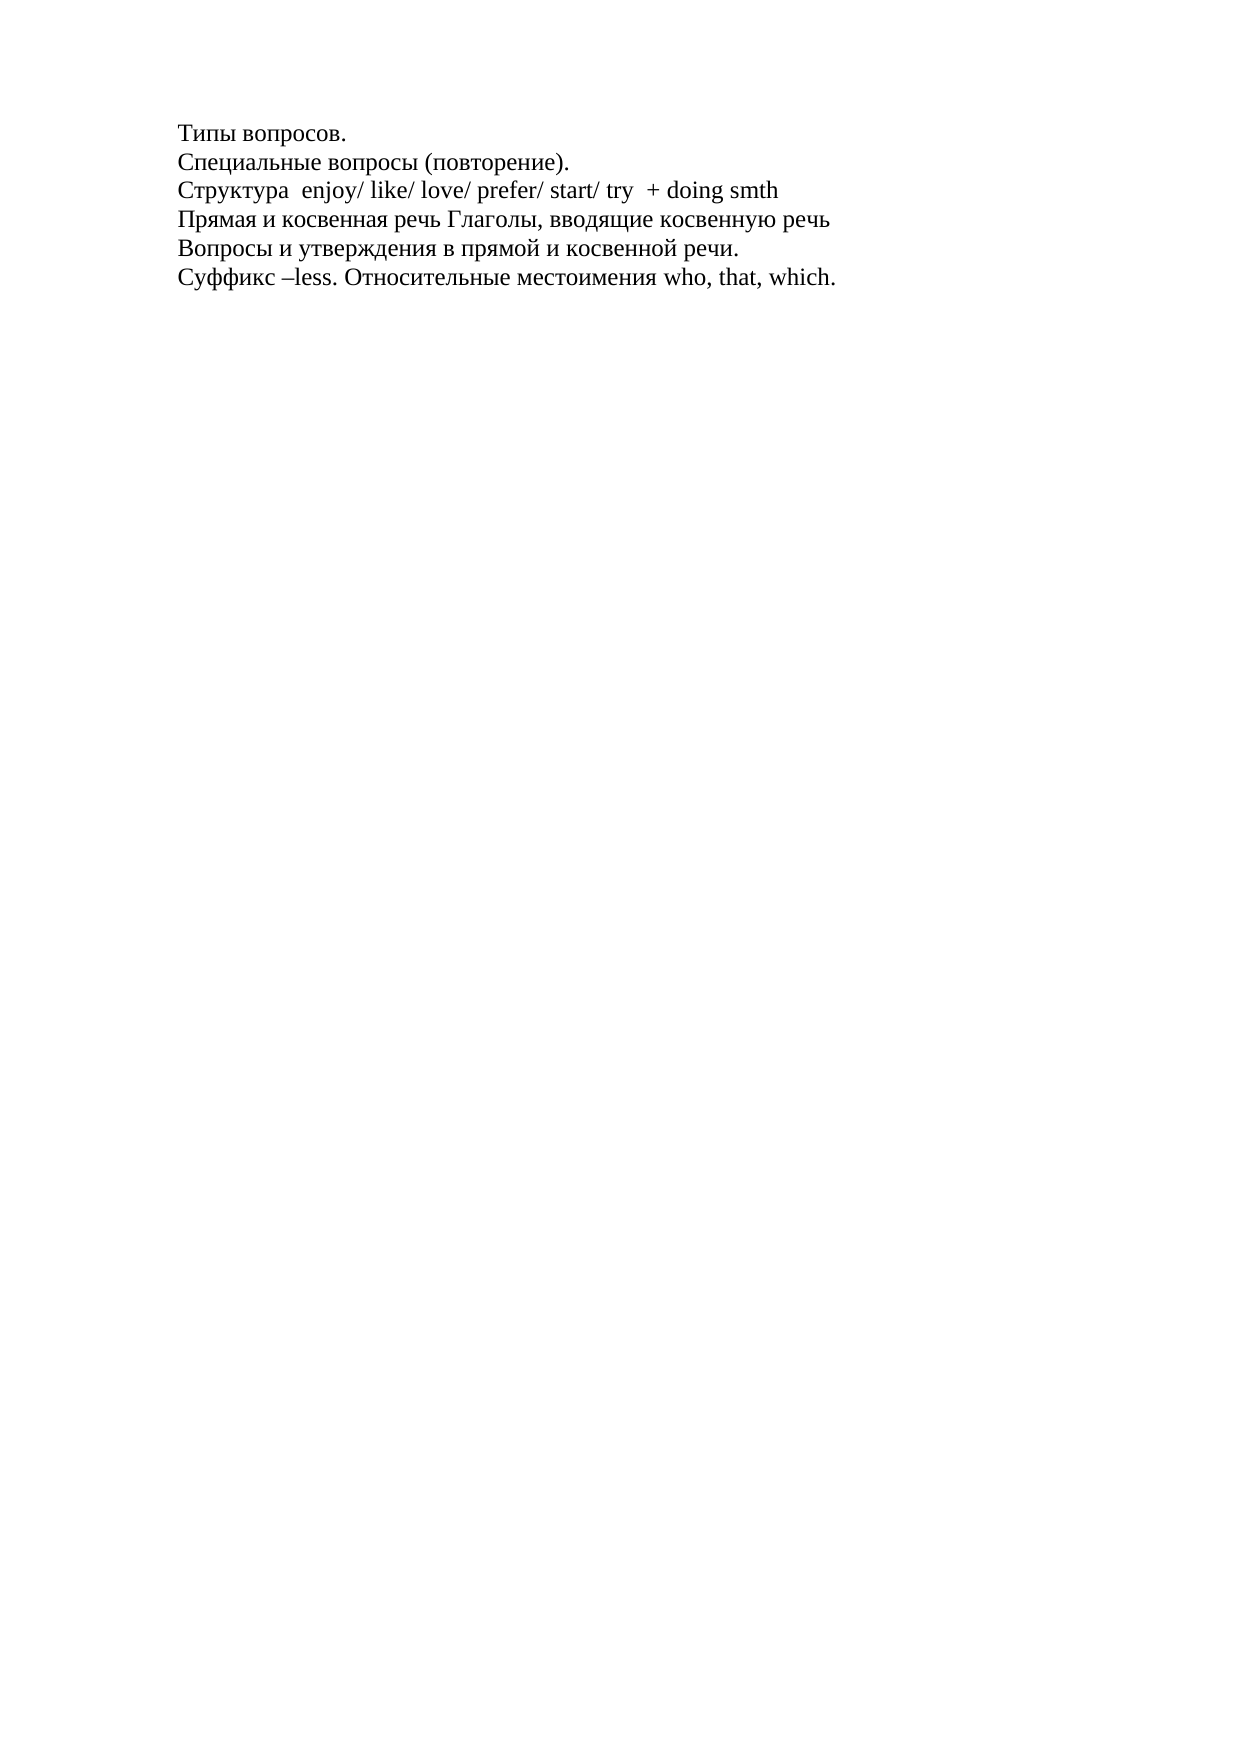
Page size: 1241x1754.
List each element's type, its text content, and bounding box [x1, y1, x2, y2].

text Суффикс –less. Относительные местоимения who, that, which. [177, 262, 1152, 291]
text Типы вопросов. [177, 118, 1152, 147]
text Специальные вопросы (повторение). [177, 147, 1152, 176]
text Cтруктура enjoy/ like/ love/ prefer/ start/ try + doing smth [177, 176, 1152, 204]
text Вопросы и утверждения в прямой и косвенной речи. [177, 233, 1152, 262]
text Прямая и косвенная речь Глаголы, вводящие косвенную речь [177, 204, 1152, 233]
